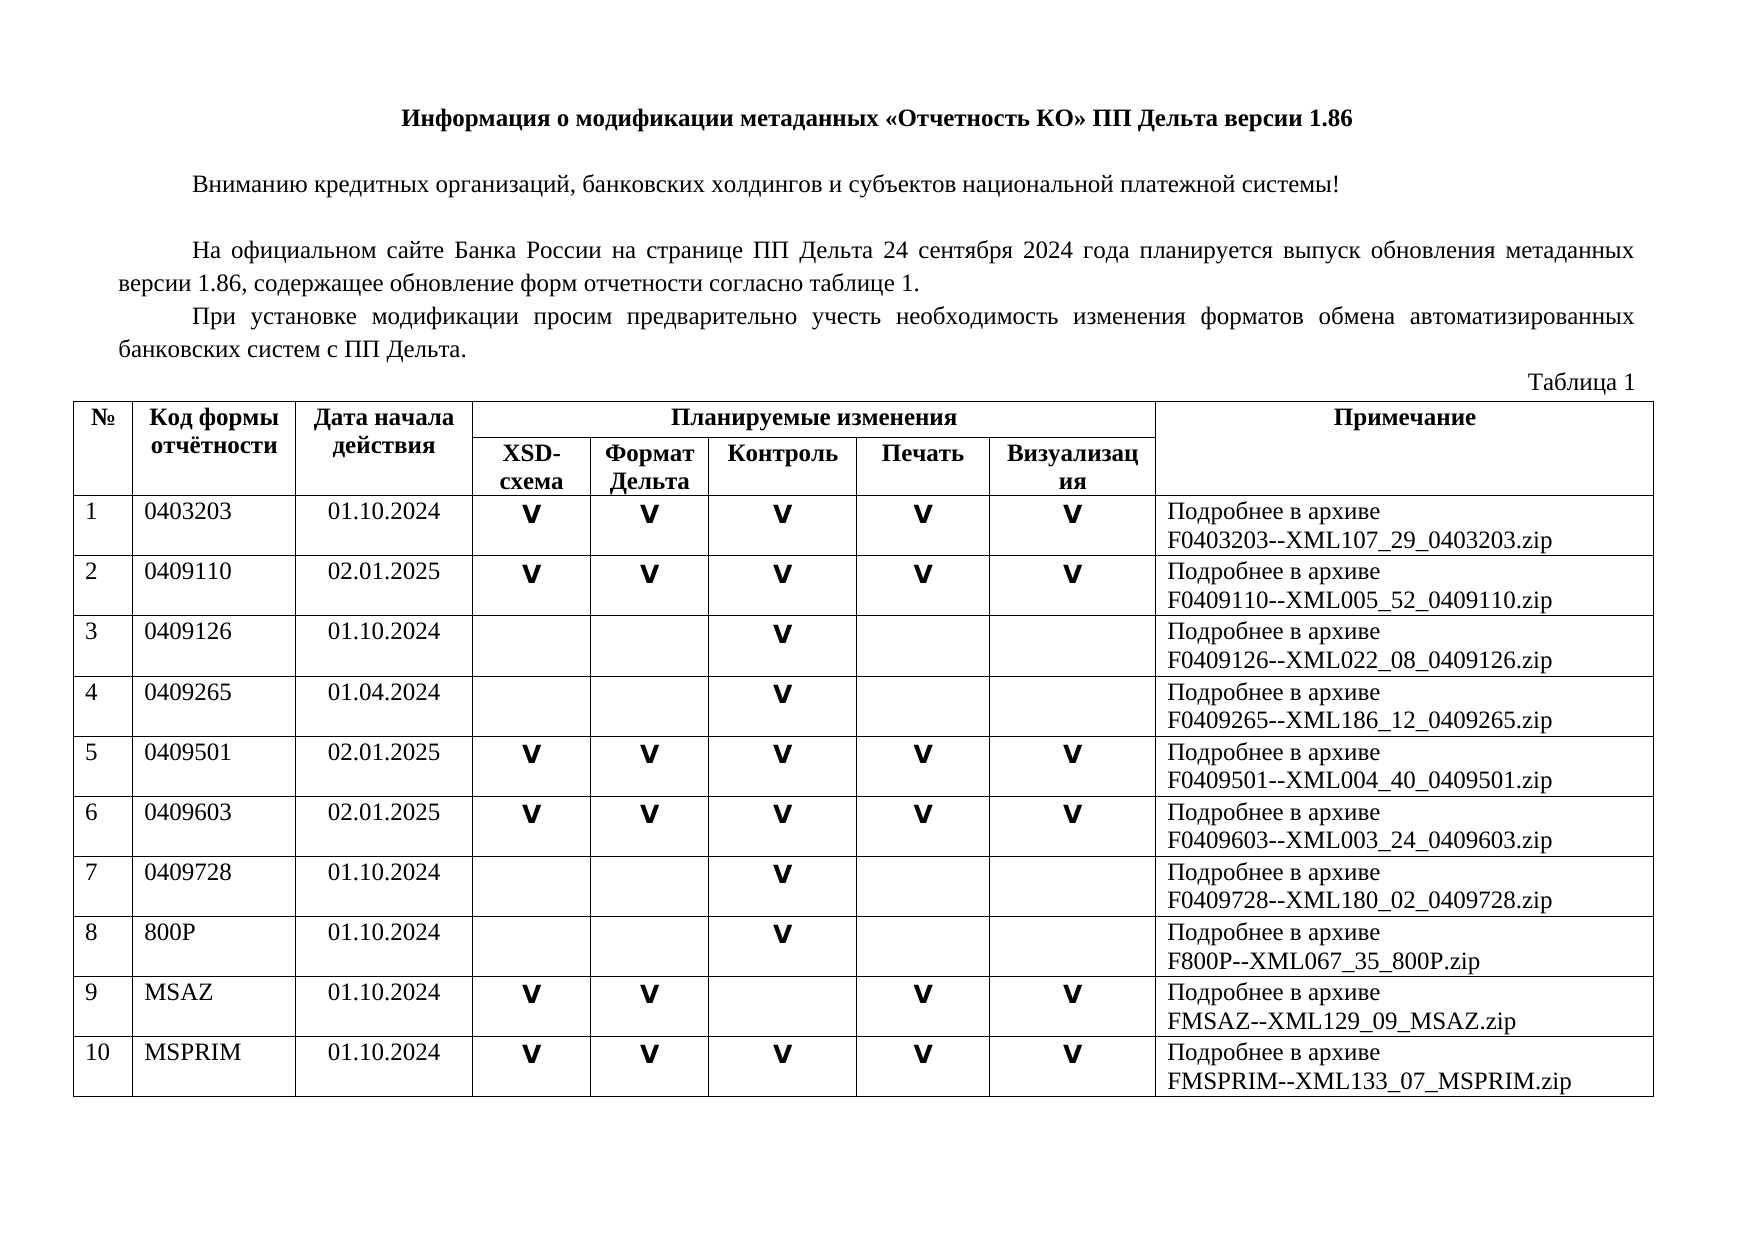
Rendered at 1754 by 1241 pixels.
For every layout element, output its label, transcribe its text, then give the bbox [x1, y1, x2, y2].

table_cell Подробнее в архиве F0409728--XML180_02_0409728.zip [1156, 857, 1653, 916]
table_cell Ⅴ [990, 1037, 1155, 1096]
text Вниманию кредитных организаций, банковских холдингов и субъектов национальной платежной системы! [118, 169, 1636, 198]
table_cell 0403203 [133, 496, 295, 555]
table_cell Ⅴ [857, 496, 989, 555]
table_cell Ⅴ [709, 737, 856, 796]
table_cell 02.01.2025 [296, 797, 472, 856]
table_cell Контроль [709, 438, 856, 495]
table_cell Ⅴ [857, 977, 989, 1036]
table_cell Подробнее в архиве FMSPRIM--XML133_07_MSPRIM.zip [1156, 1037, 1653, 1096]
table_cell Ⅴ [473, 797, 590, 856]
table_header Код формы отчётности [133, 402, 295, 495]
table_cell [857, 857, 989, 916]
table_cell 02.01.2025 [296, 737, 472, 796]
table_cell [473, 857, 590, 916]
text Информация о модификации метаданных «Отчетность КО» ПП Дельта версии 1.86 [118, 103, 1636, 132]
table_cell 8 [74, 917, 132, 976]
table_cell [473, 917, 590, 976]
table_cell Подробнее в архиве F0409501--XML004_40_0409501.zip [1156, 737, 1653, 796]
table_cell Визуализация [990, 438, 1155, 495]
table_cell MSAZ [133, 977, 295, 1036]
table_cell 01.04.2024 [296, 677, 472, 736]
table_cell Ⅴ [591, 1037, 708, 1096]
table_cell Ⅴ [857, 797, 989, 856]
table_cell 9 [74, 977, 132, 1036]
table_header № [74, 402, 132, 495]
text При установке модификации просим предварительно учесть необходимость изменения форматов обмена автоматизированных банковских систем с ПП Дельта. [118, 301, 1636, 363]
table_cell 01.10.2024 [296, 977, 472, 1036]
table_cell [591, 917, 708, 976]
table_cell Ⅴ [473, 556, 590, 615]
table_cell 0409265 [133, 677, 295, 736]
table_cell 5 [74, 737, 132, 796]
table_cell 01.10.2024 [296, 616, 472, 676]
table_cell Ⅴ [709, 1037, 856, 1096]
table_cell Ⅴ [709, 857, 856, 916]
table_cell 10 [74, 1037, 132, 1096]
table_cell Ⅴ [990, 556, 1155, 615]
table_cell 3 [74, 616, 132, 676]
table_cell [990, 677, 1155, 736]
table_cell Подробнее в архиве F0409603--XML003_24_0409603.zip [1156, 797, 1653, 856]
table_cell Ⅴ [591, 977, 708, 1036]
table_cell MSPRIM [133, 1037, 295, 1096]
table_cell Ⅴ [709, 496, 856, 555]
table_cell XSD-схема [473, 438, 590, 495]
table_cell Подробнее в архиве FMSAZ--XML129_09_MSAZ.zip [1156, 977, 1653, 1036]
table_cell 01.10.2024 [296, 857, 472, 916]
table_cell 7 [74, 857, 132, 916]
table_cell 01.10.2024 [296, 917, 472, 976]
table_cell Подробнее в архиве F0403203--XML107_29_0403203.zip [1156, 496, 1653, 555]
table_cell 1 [74, 496, 132, 555]
table_cell 01.10.2024 [296, 1037, 472, 1096]
table_cell Подробнее в архиве F800Р--XML067_35_800Р.zip [1156, 917, 1653, 976]
table_cell Ⅴ [990, 496, 1155, 555]
table_cell [857, 677, 989, 736]
table_cell Подробнее в архиве F0409110--XML005_52_0409110.zip [1156, 556, 1653, 615]
text На официальном сайте Банка России на странице ПП Дельта 24 сентября 2024 года планируется выпуск обновления метаданных версии 1.86, содержащее обновление форм отчетности согласно таблице 1. [118, 235, 1636, 297]
table_cell Ⅴ [473, 737, 590, 796]
table_cell 800Р [133, 917, 295, 976]
table_cell Ⅴ [591, 737, 708, 796]
table_cell [591, 616, 708, 676]
table_cell Ⅴ [591, 496, 708, 555]
table_cell Ⅴ [857, 737, 989, 796]
text Таблица 1 [118, 367, 1636, 396]
table_cell Ⅴ [709, 797, 856, 856]
table_cell [709, 977, 856, 1036]
table_cell Ⅴ [990, 737, 1155, 796]
table_cell Ⅴ [473, 496, 590, 555]
table_cell Ⅴ [990, 797, 1155, 856]
table_cell Ⅴ [709, 616, 856, 676]
table_cell [473, 677, 590, 736]
table_cell Формат Дельта [591, 438, 708, 495]
table_cell 2 [74, 556, 132, 615]
table_cell Ⅴ [591, 797, 708, 856]
table_cell Подробнее в архиве F0409265--XML186_12_0409265.zip [1156, 677, 1653, 736]
table_header Примечание [1156, 402, 1653, 495]
table_cell 0409728 [133, 857, 295, 916]
table_cell Ⅴ [990, 977, 1155, 1036]
table_cell Ⅴ [709, 556, 856, 615]
table_header Планируемые изменения [473, 402, 1155, 437]
table_cell 02.01.2025 [296, 556, 472, 615]
table_cell 0409501 [133, 737, 295, 796]
table_cell Ⅴ [709, 917, 856, 976]
table_cell [857, 616, 989, 676]
table_cell [990, 917, 1155, 976]
table_cell [591, 677, 708, 736]
table_cell Ⅴ [709, 677, 856, 736]
table_cell [591, 857, 708, 916]
table_cell Ⅴ [857, 1037, 989, 1096]
table_cell Подробнее в архиве F0409126--XML022_08_0409126.zip [1156, 616, 1653, 676]
table_cell Ⅴ [591, 556, 708, 615]
table_header Дата начала действия [296, 402, 472, 495]
table_cell 6 [74, 797, 132, 856]
table_cell 0409603 [133, 797, 295, 856]
table_cell [473, 616, 590, 676]
table_cell Печать [857, 438, 989, 495]
table_cell 4 [74, 677, 132, 736]
table_cell 01.10.2024 [296, 496, 472, 555]
table_cell Ⅴ [473, 1037, 590, 1096]
table_cell Ⅴ [473, 977, 590, 1036]
table_cell 0409110 [133, 556, 295, 615]
table_cell [990, 857, 1155, 916]
table_cell 0409126 [133, 616, 295, 676]
table_cell [857, 917, 989, 976]
table_cell [990, 616, 1155, 676]
table_cell Ⅴ [857, 556, 989, 615]
